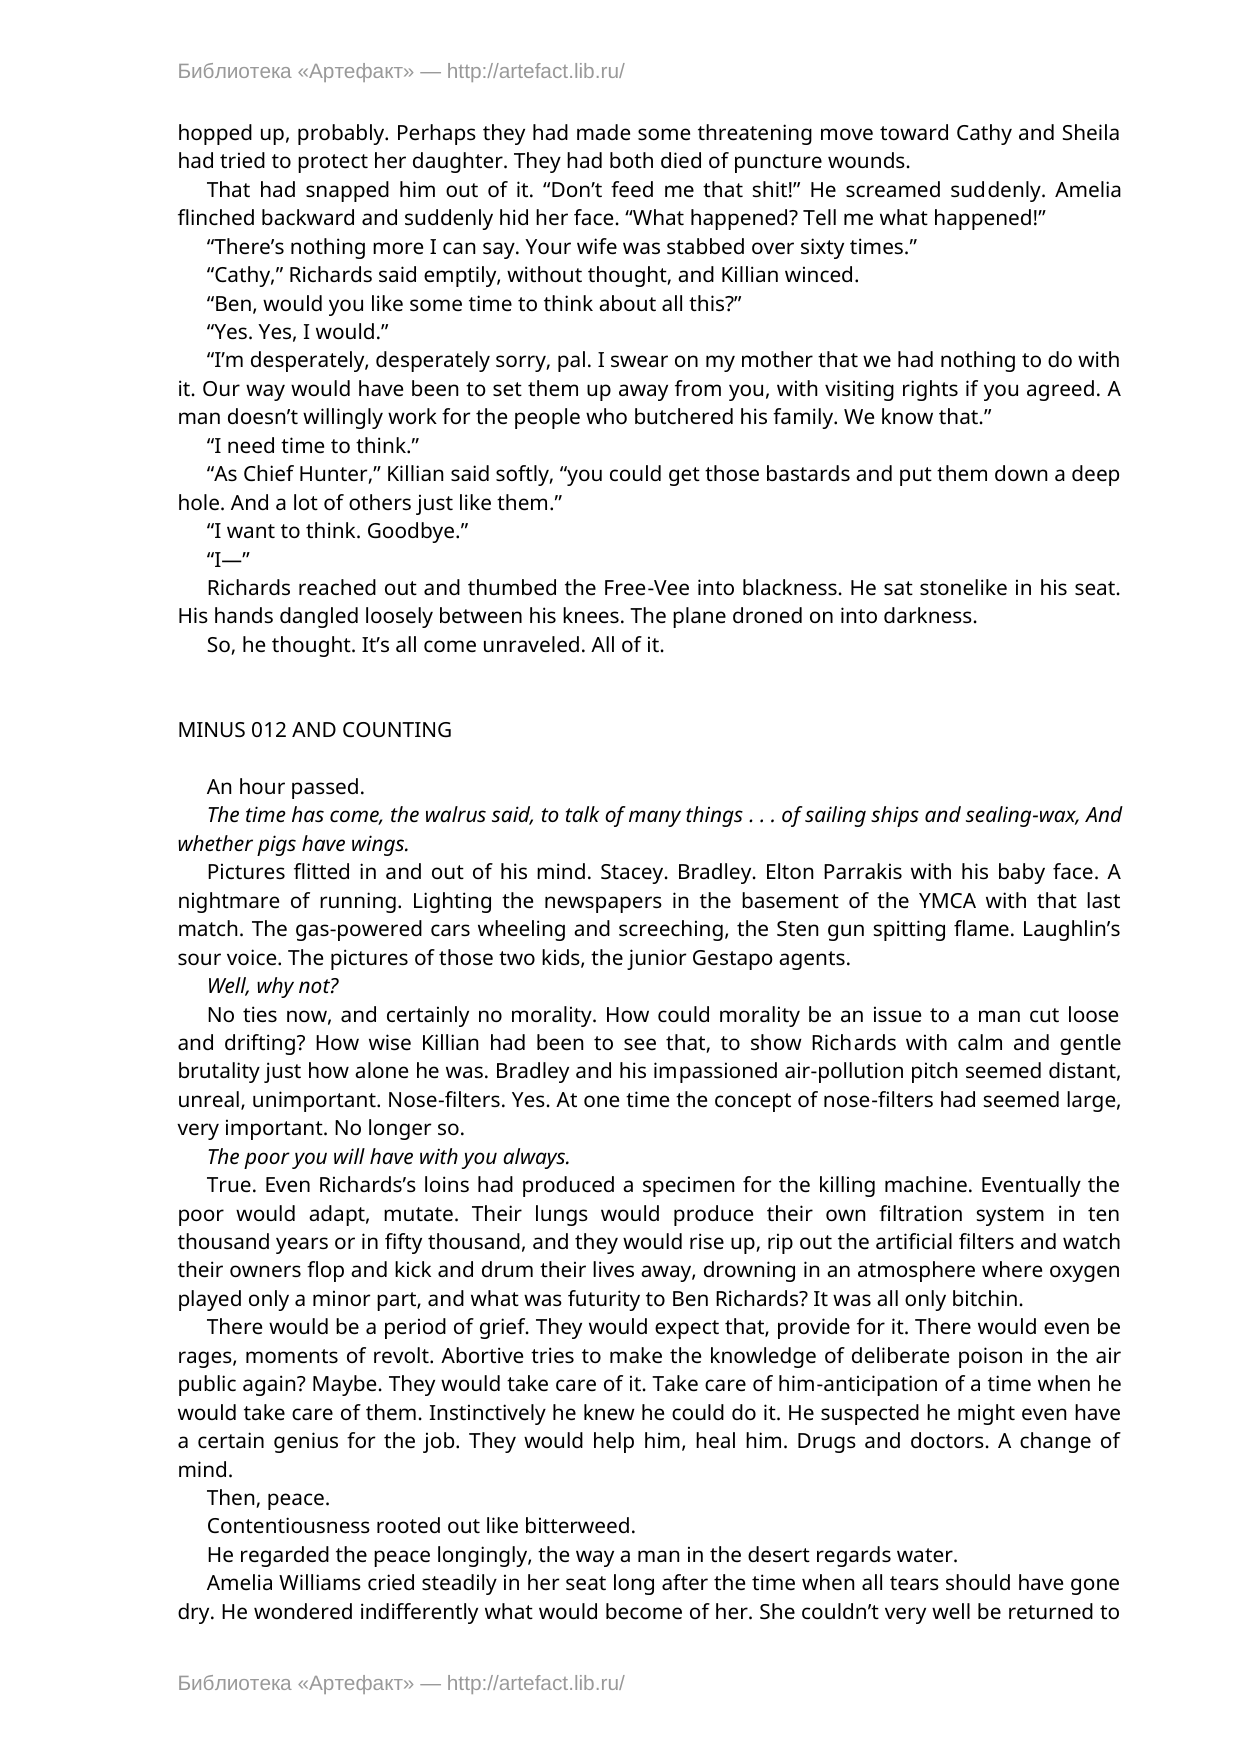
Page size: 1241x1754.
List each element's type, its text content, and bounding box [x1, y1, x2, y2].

text “Yes. Yes, I would.” [177, 317, 1122, 346]
text True. Even Richards’s loins had produced a specimen for the killing machine. Eventually the poor would adapt, mutate. Their lungs would produce their own filtration system in ten thousand years or in fifty thousand, and they would rise up, rip out the artificial filters and watch their owners flop and kick and drum their lives away, drowning in an atmosphere where oxygen played only a minor part, and what was futurity to Ben Richards? It was all only bitchin. [177, 1170, 1122, 1312]
text The poor you will have with you always. [177, 1142, 1122, 1170]
text “I’m desperately, desperately sorry, pal. I swear on my mother that we had nothing to do with it. Our way would have been to set them up away from you, with visiting rights if you agreed. A man doesn’t willingly work for the people who butchered his family. We know that.” [177, 346, 1122, 431]
text “There’s nothing more I can say. Your wife was stabbed over sixty times.” [177, 232, 1122, 260]
text “I need time to think.” [177, 431, 1122, 459]
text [177, 118, 1122, 175]
text “I want to think. Goodbye.” [177, 516, 1122, 545]
text “I—” [177, 545, 1122, 573]
text That had snapped him out of it. “Don’t feed me that shit!” He screamed suddenly. Amelia flinched backward and suddenly hid her face. “What happened? Tell me what happened!” [177, 175, 1122, 232]
text He regarded the peace longingly, the way a man in the desert regards water. [177, 1540, 1122, 1568]
text Richards reached out and thumbed the Free-Vee into blackness. He sat stonelike in his seat. His hands dangled loosely between his knees. The plane droned on into darkness. [177, 573, 1122, 630]
text The time has come, the walrus said, to talk of many things . . . of sailing ships and sealing-wax, And whether pigs have wings. [177, 801, 1122, 857]
text “As Chief Hunter,” Killian said softly, “you could get those bastards and put them down a deep hole. And a lot of others just like them.” [177, 459, 1122, 516]
text Pictures flitted in and out of his mind. Stacey. Bradley. Elton Parrakis with his baby face. A nightmare of running. Lighting the newspapers in the basement of the YMCA with that last match. The gas-powered cars wheeling and screeching, the Sten gun spitting flame. Laughlin’s sour voice. The pictures of those two kids, the junior Gestapo agents. [177, 857, 1122, 971]
text No ties now, and certainly no morality. How could morality be an issue to a man cut loose and drifting? How wise Killian had been to see that, to show Richards with calm and gentle brutality just how alone he was. Bradley and his impassioned air-pollution pitch seemed distant, unreal, unimportant. Nose-filters. Yes. At one time the concept of nose-filters had seemed large, very important. No longer so. [177, 1000, 1122, 1142]
subtitle MINUS 012 AND COUNTING [177, 715, 1122, 744]
text Well, why not? [177, 971, 1122, 1000]
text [177, 1568, 1122, 1625]
text “Ben, would you like some time to think about all this?” [177, 289, 1122, 317]
text An hour passed. [177, 772, 1122, 801]
text Then, peace. [177, 1483, 1122, 1512]
text So, he thought. It’s all come unraveled. All of it. [177, 630, 1122, 658]
text Contentiousness rooted out like bitterweed. [177, 1512, 1122, 1540]
text There would be a period of grief. They would expect that, provide for it. There would even be rages, moments of revolt. Abortive tries to make the knowledge of deliberate poison in the air public again? Maybe. They would take care of it. Take care of him-anticipation of a time when he would take care of them. Instinctively he knew he could do it. He suspected he might even have a certain genius for the job. They would help him, heal him. Drugs and doctors. A change of mind. [177, 1312, 1122, 1483]
text “Cathy,” Richards said emptily, without thought, and Killian winced. [177, 260, 1122, 289]
